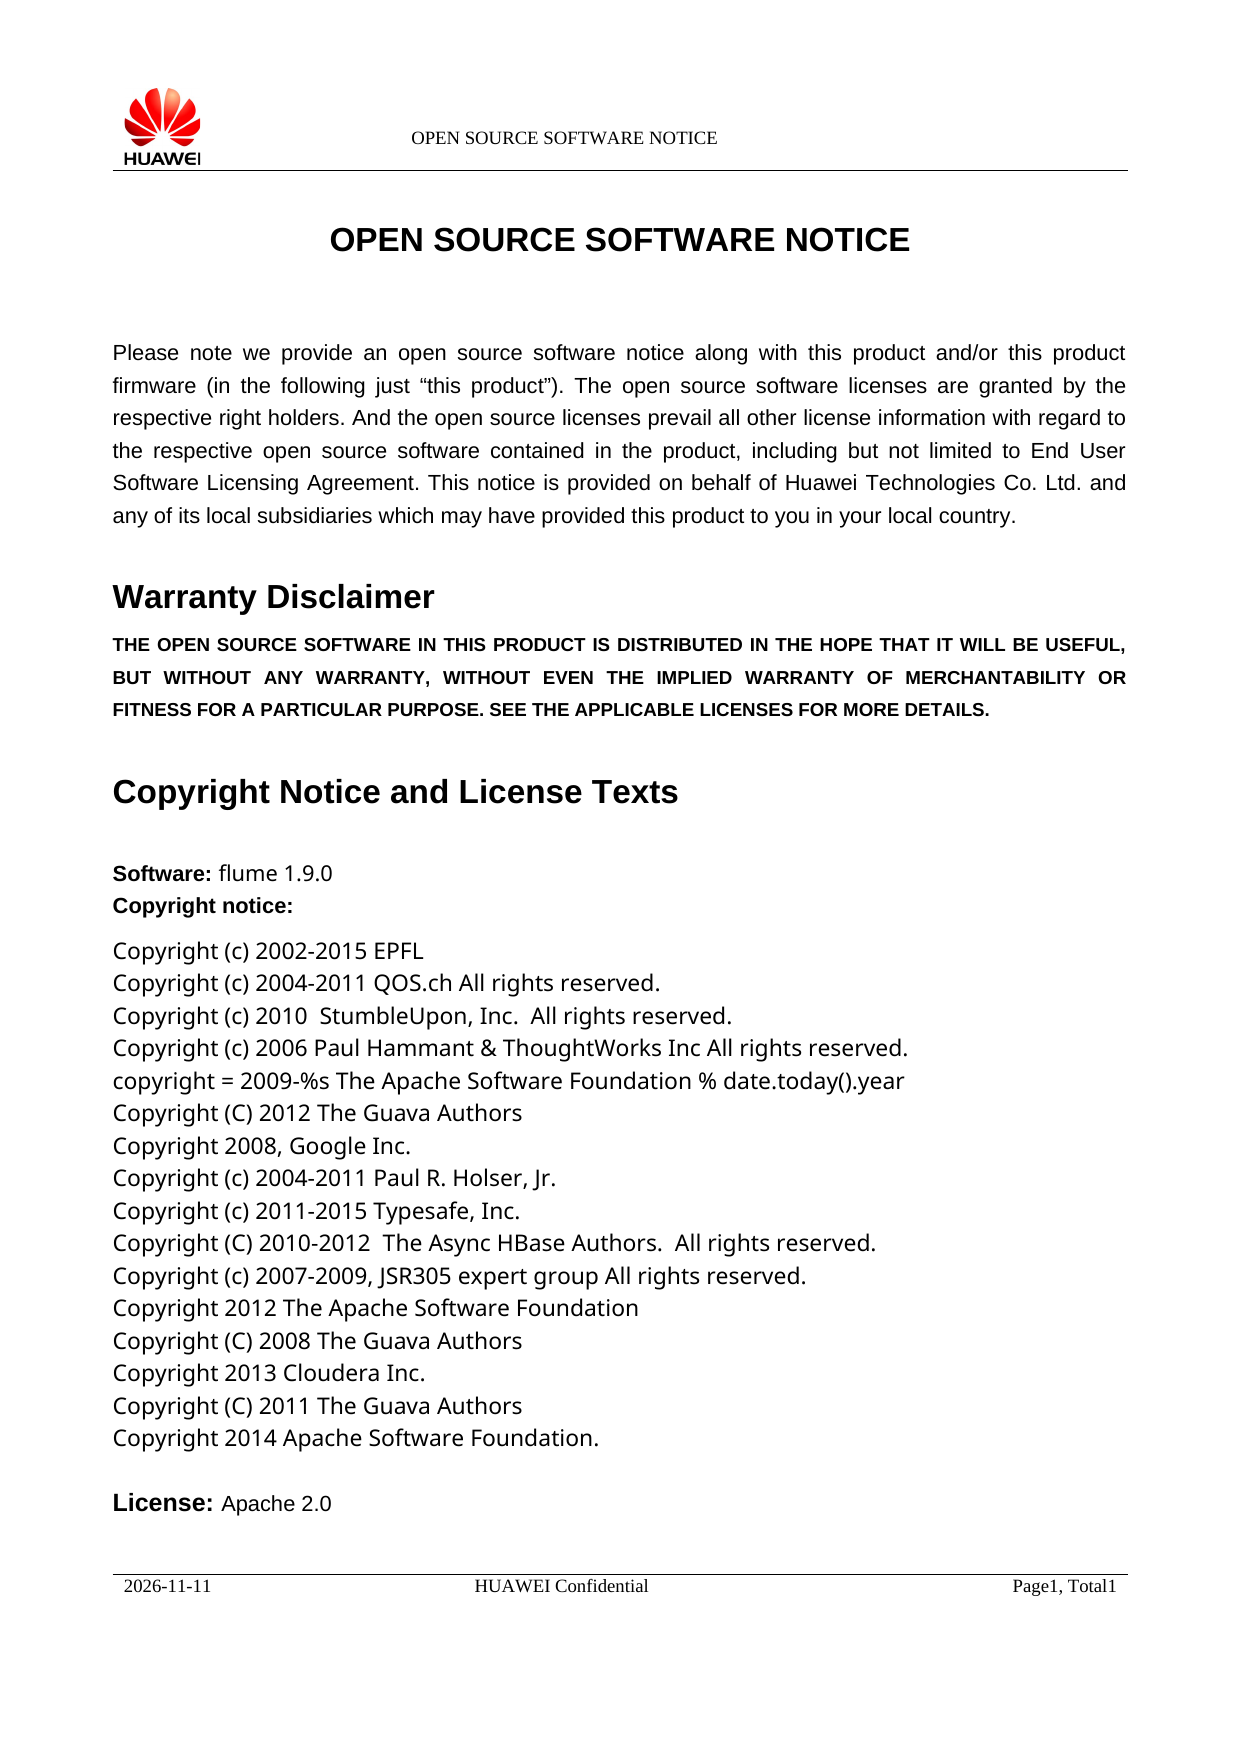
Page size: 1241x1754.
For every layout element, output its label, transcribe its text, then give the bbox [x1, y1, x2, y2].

text Warranty Disclaimer [112, 564, 1128, 629]
text License: Apache 2.0 [112, 1486, 1128, 1519]
text Please note we provide an open source software notice along with this product and/or this product firmware (in the following just “this product”). The open source software licenses are granted by the respective right holders. And the open source licenses prevail all other license information with regard to the respective open source software contained in the product, including but not limited to End User Software Licensing Agreement. This notice is provided on behalf of Huawei Technologies Co. Ltd. and any of its local subsidiaries which may have provided this product to you in your local country. [112, 336, 1128, 531]
picture [124, 88, 201, 165]
text Copyright (c) 2002-2015 EPFL Copyright (c) 2004-2011 QOS.ch All rights reserved. Copyright (c) 2010 StumbleUpon, Inc. All rights reserved. Copyright (c) 2006 Paul Hammant & ThoughtWorks Inc All rights reserved. copyright = 2009-%s The Apache Software Foundation % date.today().year Copyright (C) 2012 The Guava Authors Copyright 2008, Google Inc. Copyright (c) 2004-2011 Paul R. Holser, Jr. Copyright (c) 2011-2015 Typesafe, Inc. Copyright (C) 2010-2012 The Async HBase Authors. All rights reserved. Copyright (c) 2007-2009, JSR305 expert group All rights reserved. Copyright 2012 The Apache Software Foundation Copyright (C) 2008 The Guava Authors Copyright 2013 Cloudera Inc. Copyright (C) 2011 The Guava Authors Copyright 2014 Apache Software Foundation. [112, 934, 1128, 1486]
text Copyright Notice and License Texts [112, 759, 1128, 824]
title Software: flume 1.9.0 [112, 856, 1128, 889]
text The open source software in this product is distributed in the hope that it will be useful, but WITHOUT ANY WARRANTY, without even the implied warranty of MERCHANTABILITY or FITNESS FOR A PARTICULAR PURPOSE. See the applicable licenses for more details. [112, 629, 1128, 726]
text OPEN SOURCE SOFTWARE NOTICE [112, 206, 1128, 271]
text Copyright notice: [112, 889, 1128, 921]
